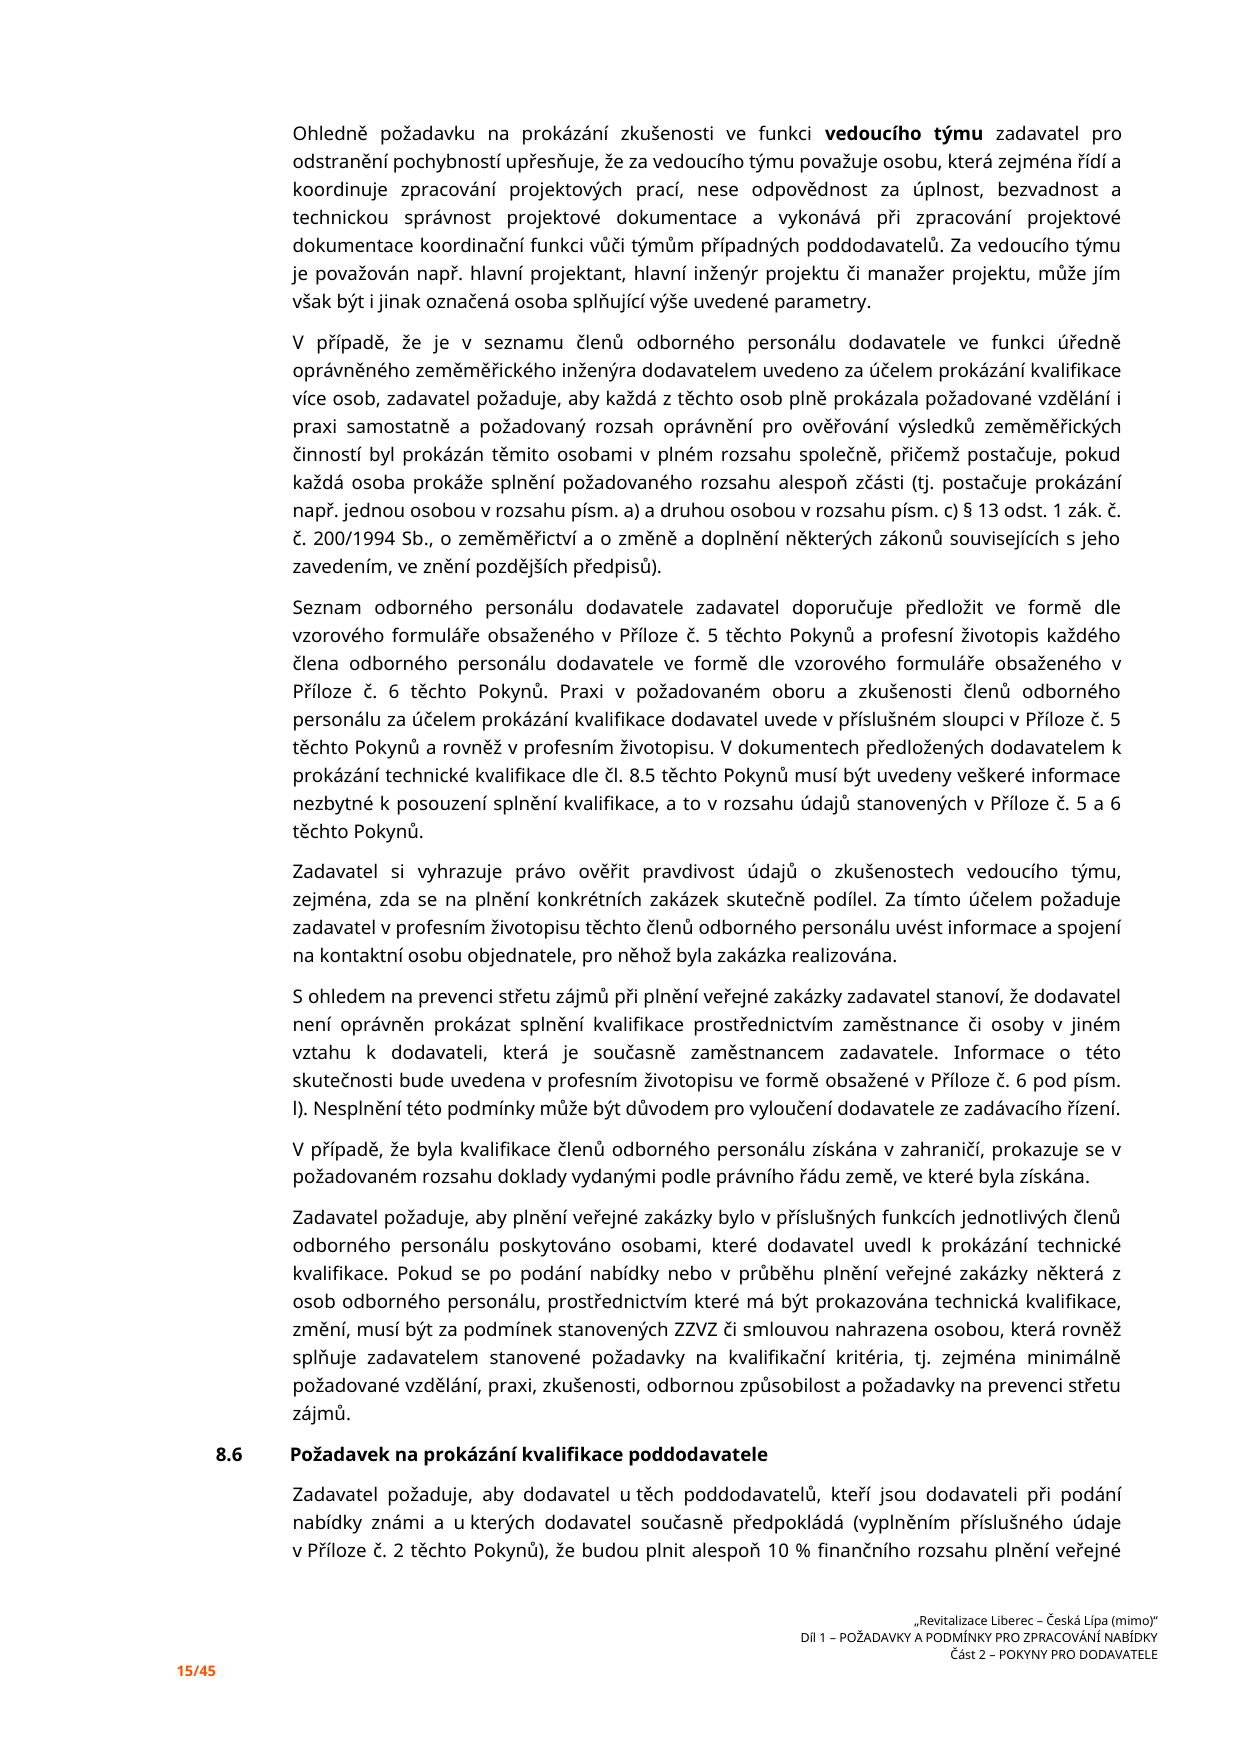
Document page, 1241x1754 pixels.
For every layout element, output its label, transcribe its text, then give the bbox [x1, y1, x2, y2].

text S ohledem na prevenci střetu zájmů při plnění veřejné zakázky zadavatel stanoví, že dodavatel není oprávněn prokázat splnění kvalifikace prostřednictvím zaměstnance či osoby v jiném vztahu k dodavateli, která je současně zaměstnancem zadavatele. Informace o této skutečnosti bude uvedena v profesním životopisu ve formě obsažené v Příloze č. 6 pod písm. l). Nesplnění této podmínky může být důvodem pro vyloučení dodavatele ze zadávacího řízení. [292, 983, 1122, 1121]
text Zadavatel si vyhrazuje právo ověřit pravdivost údajů o zkušenostech vedoucího týmu, zejména, zda se na plnění konkrétních zakázek skutečně podílel. Za tímto účelem požaduje zadavatel v profesním životopisu těchto členů odborného personálu uvést informace a spojení na kontaktní osobu objednatele, pro něhož byla zakázka realizována. [292, 859, 1122, 968]
text Požadavek na prokázání kvalifikace poddodavatele [216, 1441, 1122, 1467]
text Seznam odborného personálu dodavatele zadavatel doporučuje předložit ve formě dle vzorového formuláře obsaženého v Příloze č. 5 těchto Pokynů a profesní životopis každého člena odborného personálu dodavatele ve formě dle vzorového formuláře obsaženého v Příloze č. 6 těchto Pokynů. Praxi v požadovaném oboru a zkušenosti členů odborného personálu za účelem prokázání kvalifikace dodavatel uvede v příslušném sloupci v Příloze č. 5 těchto Pokynů a rovněž v profesním životopisu. V dokumentech předložených dodavatelem k prokázání technické kvalifikace dle čl. 8.5 těchto Pokynů musí být uvedeny veškeré informace nezbytné k posouzení splnění kvalifikace, a to v rozsahu údajů stanovených v Příloze č. 5 a 6 těchto Pokynů. [292, 594, 1122, 844]
text V případě, že je v seznamu členů odborného personálu dodavatele ve funkci úředně oprávněného zeměměřického inženýra dodavatelem uvedeno za účelem prokázání kvalifikace více osob, zadavatel požaduje, aby každá z těchto osob plně prokázala požadované vzdělání i praxi samostatně a požadovaný rozsah oprávnění pro ověřování výsledků zeměměřických činností byl prokázán těmito osobami v plném rozsahu společně, přičemž postačuje, pokud každá osoba prokáže splnění požadovaného rozsahu alespoň zčásti (tj. postačuje prokázání např. jednou osobou v rozsahu písm. a) a druhou osobou v rozsahu písm. c) § 13 odst. 1 zák. č. č. 200/1994 Sb., o zeměměřictví a o změně a doplnění některých zákonů souvisejících s jeho zavedením, ve znění pozdějších předpisů). [292, 329, 1122, 579]
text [292, 1482, 1122, 1563]
text V případě, že byla kvalifikace členů odborného personálu získána v zahraničí, prokazuje se v požadovaném rozsahu doklady vydanými podle právního řádu země, ve které byla získána. [292, 1136, 1122, 1189]
text Ohledně požadavku na prokázání zkušenosti ve funkci vedoucího týmu zadavatel pro odstranění pochybností upřesňuje, že za vedoucího týmu považuje osobu, která zejména řídí a koordinuje zpracování projektových prací, nese odpovědnost za úplnost, bezvadnost a technickou správnost projektové dokumentace a vykonává při zpracování projektové dokumentace koordinační funkci vůči týmům případných poddodavatelů. Za vedoucího týmu je považován např. hlavní projektant, hlavní inženýr projektu či manažer projektu, může jím však být i jinak označená osoba splňující výše uvedené parametry. [292, 121, 1122, 314]
text Zadavatel požaduje, aby plnění veřejné zakázky bylo v příslušných funkcích jednotlivých členů odborného personálu poskytováno osobami, které dodavatel uvedl k prokázání technické kvalifikace. Pokud se po podání nabídky nebo v průběhu plnění veřejné zakázky některá z osob odborného personálu, prostřednictvím které má být prokazována technická kvalifikace, změní, musí být za podmínek stanovených ZZVZ či smlouvou nahrazena osobou, která rovněž splňuje zadavatelem stanovené požadavky na kvalifikační kritéria, tj. zejména minimálně požadované vzdělání, praxi, zkušenosti, odbornou způsobilost a požadavky na prevenci střetu zájmů. [292, 1204, 1122, 1426]
